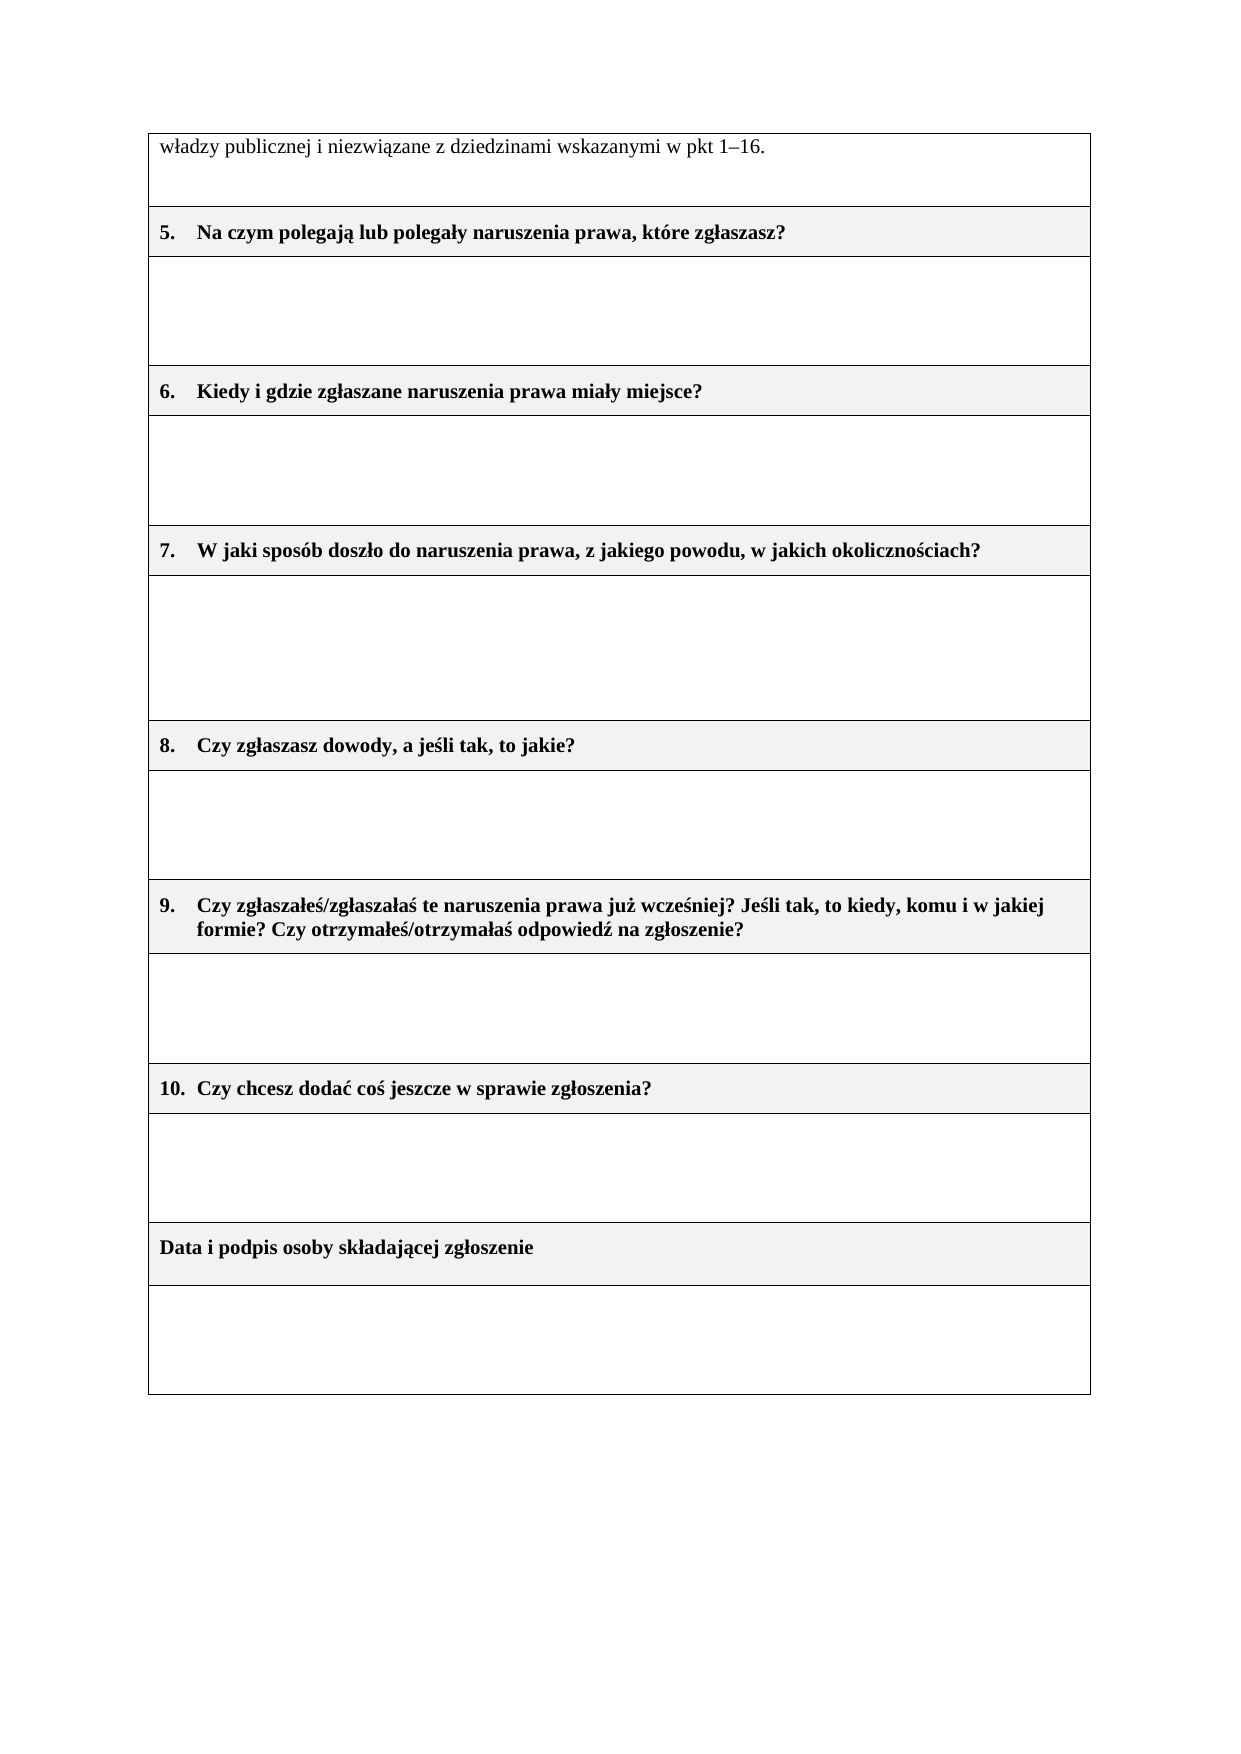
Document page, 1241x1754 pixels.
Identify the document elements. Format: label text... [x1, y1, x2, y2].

table_cell Czy zgłaszasz dowody, a jeśli tak, to jakie? [149, 721, 1090, 770]
table_cell Kiedy i gdzie zgłaszane naruszenia prawa miały miejsce? [149, 366, 1090, 415]
table_cell [149, 416, 1090, 524]
table_cell Data i podpis osoby składającej zgłoszenie [149, 1223, 1090, 1285]
table_cell [149, 576, 1090, 720]
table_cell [149, 134, 1090, 206]
table_cell W jaki sposób doszło do naruszenia prawa, z jakiego powodu, w jakich okolicznościach? [149, 526, 1090, 575]
table_cell Na czym polegają lub polegały naruszenia prawa, które zgłaszasz? [149, 207, 1090, 256]
table_cell Czy zgłaszałeś/zgłaszałaś te naruszenia prawa już wcześniej? Jeśli tak, to kiedy, komu i w jakiej formie? Czy otrzymałeś/otrzymałaś odpowiedź na zgłoszenie? [149, 880, 1090, 953]
table_cell [149, 954, 1090, 1062]
table_cell [149, 1286, 1090, 1394]
table_cell [149, 257, 1090, 365]
table_cell [149, 771, 1090, 879]
table_cell Czy chcesz dodać coś jeszcze w sprawie zgłoszenia? [149, 1064, 1090, 1113]
table_cell [149, 1114, 1090, 1222]
